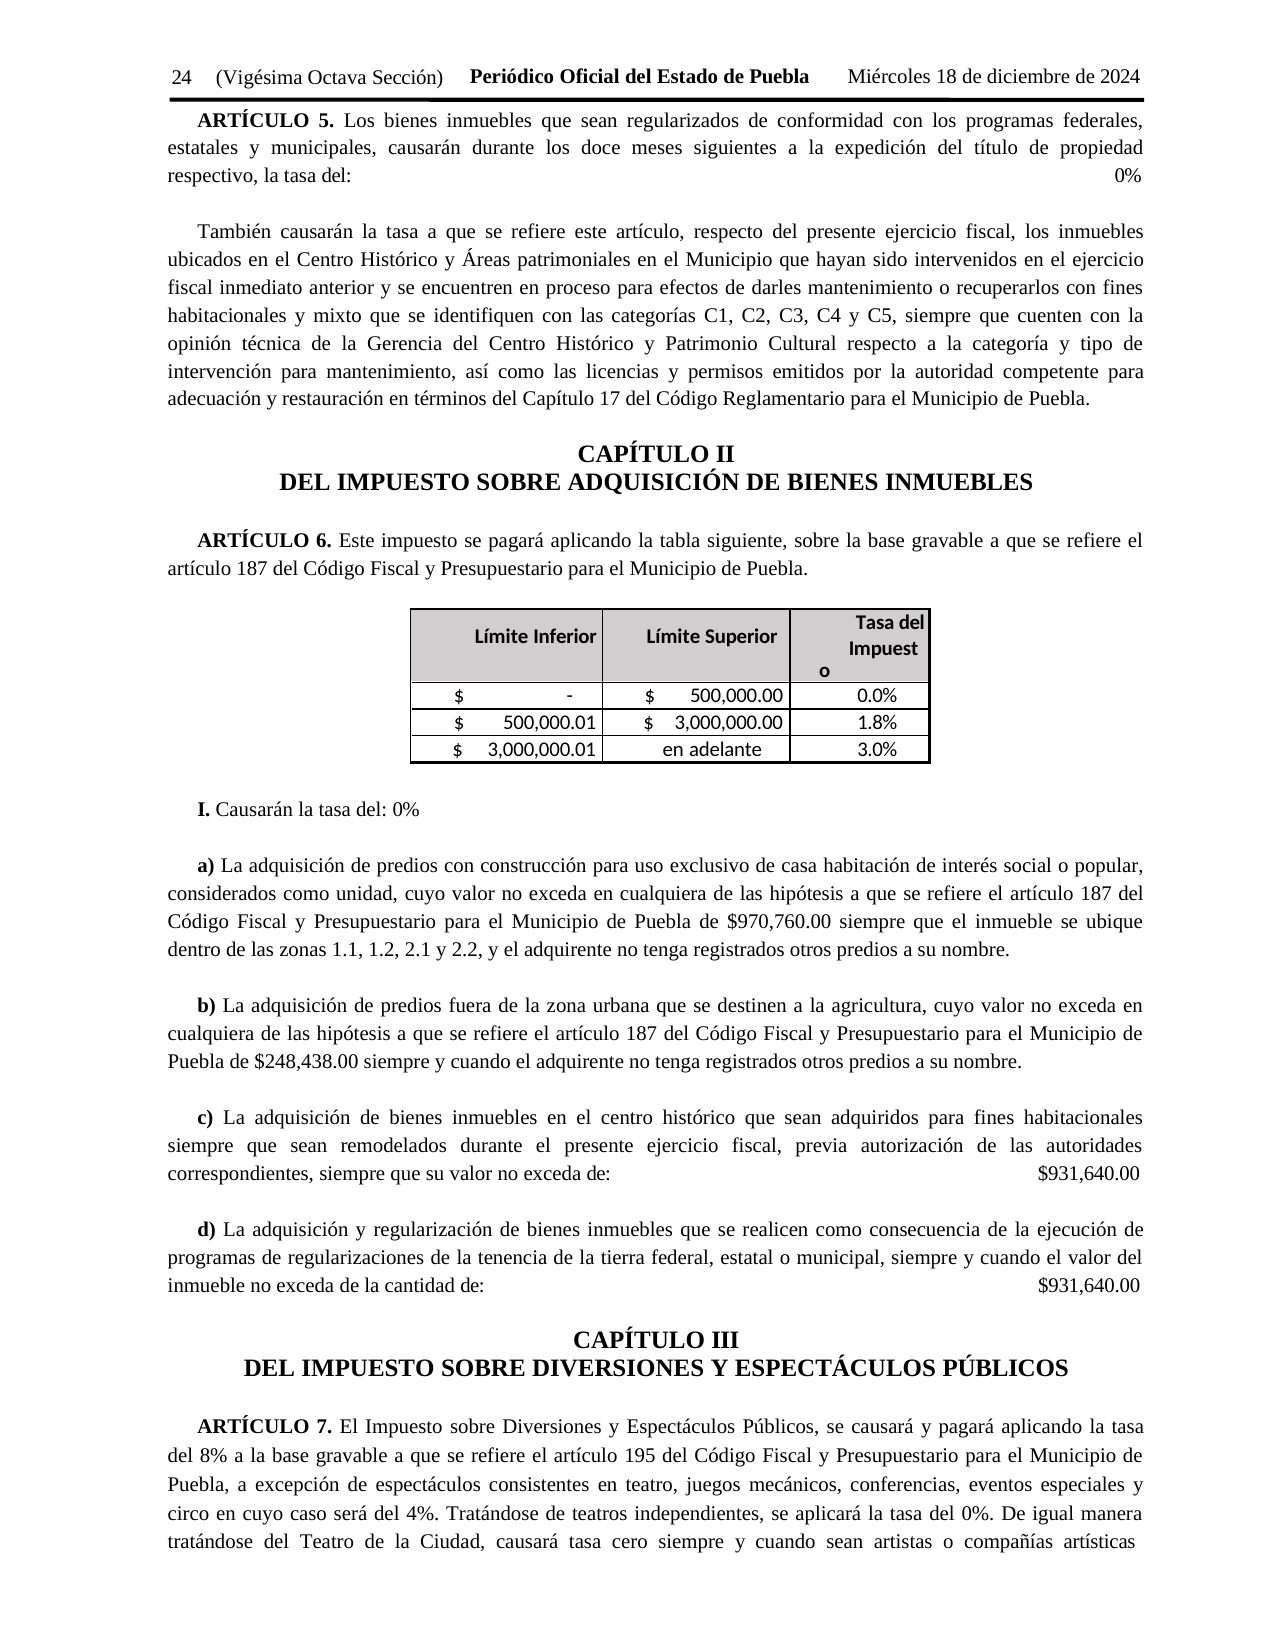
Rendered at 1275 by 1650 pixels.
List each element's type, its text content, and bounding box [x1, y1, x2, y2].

text ARTÍCULO 6. Este impuesto se pagará aplicando la tabla siguiente, sobre la base gravable a que se refiere el artículo 187 del Código Fiscal y Presupuestario para el Municipio de Puebla. [167, 528, 1144, 579]
text CAPÍTULO II [150, 439, 1162, 468]
list La adquisición y regularización de bienes inmuebles que se realicen como consecuencia de la ejecución de programas de regularizaciones de la tenencia de la tierra federal, estatal o municipal, siempre y cuando el valor del inmueble no exceda de la cantidad de: $931,640.00 [167, 1217, 1145, 1297]
table_cell $ 500,000.00 [603, 683, 789, 708]
text También causarán la tasa a que se refiere este artículo, respecto del presente ejercicio fiscal, los inmuebles ubicados en el Centro Histórico y Áreas patrimoniales en el Municipio que hayan sido intervenidos en el ejercicio fiscal inmediato anterior y se encuentren en proceso para efectos de darles mantenimiento o recuperarlos con fines habitacionales y mixto que se identifiquen con las categorías C1, C2, C3, C4 y C5, siempre que cuenten con la opinión técnica de la Gerencia del Centro Histórico y Patrimonio Cultural respecto a la categoría y tipo de intervención para mantenimiento, así como las licencias y permisos emitidos por la autoridad competente para adecuación y restauración en términos del Capítulo 17 del Código Reglamentario para el Municipio de Puebla. [167, 219, 1145, 410]
table_header Límite Inferior [411, 610, 602, 681]
table_cell en adelante [603, 736, 789, 761]
table_cell 0.0% [791, 683, 928, 708]
text ARTÍCULO 7. El Impuesto sobre Diversiones y Espectáculos Públicos, se causará y pagará aplicando la tasa del 8% a la base gravable a que se refiere el artículo 195 del Código Fiscal y Presupuestario para el Municipio de Puebla, a excepción de espectáculos consistentes en teatro, juegos mecánicos, conferencias, eventos especiales y circo en cuyo caso será del 4%. Tratándose de teatros independientes, se aplicará la tasa del 0%. De igual manera tratándose del Teatro de la Ciudad, causará tasa cero siempre y cuando sean artistas o compañías artísticas [167, 1414, 1145, 1553]
text ARTÍCULO 5. Los bienes inmuebles que sean regularizados de conformidad con los programas federales, estatales y municipales, causarán durante los doce meses siguientes a la expedición del título de propiedad respectivo, la tasa del: 0% [167, 107, 1145, 187]
table_cell 1.8% [791, 710, 928, 735]
list La adquisición de predios fuera de la zona urbana que se destinen a la agricultura, cuyo valor no exceda en cualquiera de las hipótesis a que se refiere el artículo 187 del Código Fiscal y Presupuestario para el Municipio de Puebla de $248,438.00 siempre y cuando el adquirente no tenga registrados otros predios a su nombre. [167, 993, 1144, 1073]
table_cell $ 500,000.01 [411, 709, 602, 735]
table_cell $ 3,000,000.01 [411, 736, 602, 761]
text DEL IMPUESTO SOBRE DIVERSIONES Y ESPECTÁCULOS PÚBLICOS [150, 1354, 1162, 1382]
table_header Límite Superior [603, 610, 789, 681]
text DEL IMPUESTO SOBRE ADQUISICIÓN DE BIENES INMUEBLES [150, 468, 1162, 496]
list La adquisición de bienes inmuebles en el centro histórico que sean adquiridos para fines habitacionales siempre que sean remodelados durante el presente ejercicio fiscal, previa autorización de las autoridades correspondientes, siempre que su valor no exceda de: $931,640.00 [167, 1105, 1144, 1185]
text CAPÍTULO III [150, 1325, 1162, 1354]
list Causarán la tasa del: 0% [197, 796, 1162, 821]
list La adquisición de predios con construcción para uso exclusivo de casa habitación de interés social o popular, considerados como unidad, cuyo valor no exceda en cualquiera de las hipótesis a que se refiere el artículo 187 del Código Fiscal y Presupuestario para el Municipio de Puebla de $970,760.00 siempre que el inmueble se ubique dentro de las zonas 1.1, 1.2, 2.1 y 2.2, y el adquirente no tenga registrados otros predios a su nombre. [167, 853, 1145, 961]
table_cell $ - [411, 683, 602, 708]
table_cell $ 3,000,000.00 [603, 710, 789, 735]
table_header Tasa del Impuesto [791, 610, 928, 681]
table_cell 3.0% [791, 736, 928, 761]
